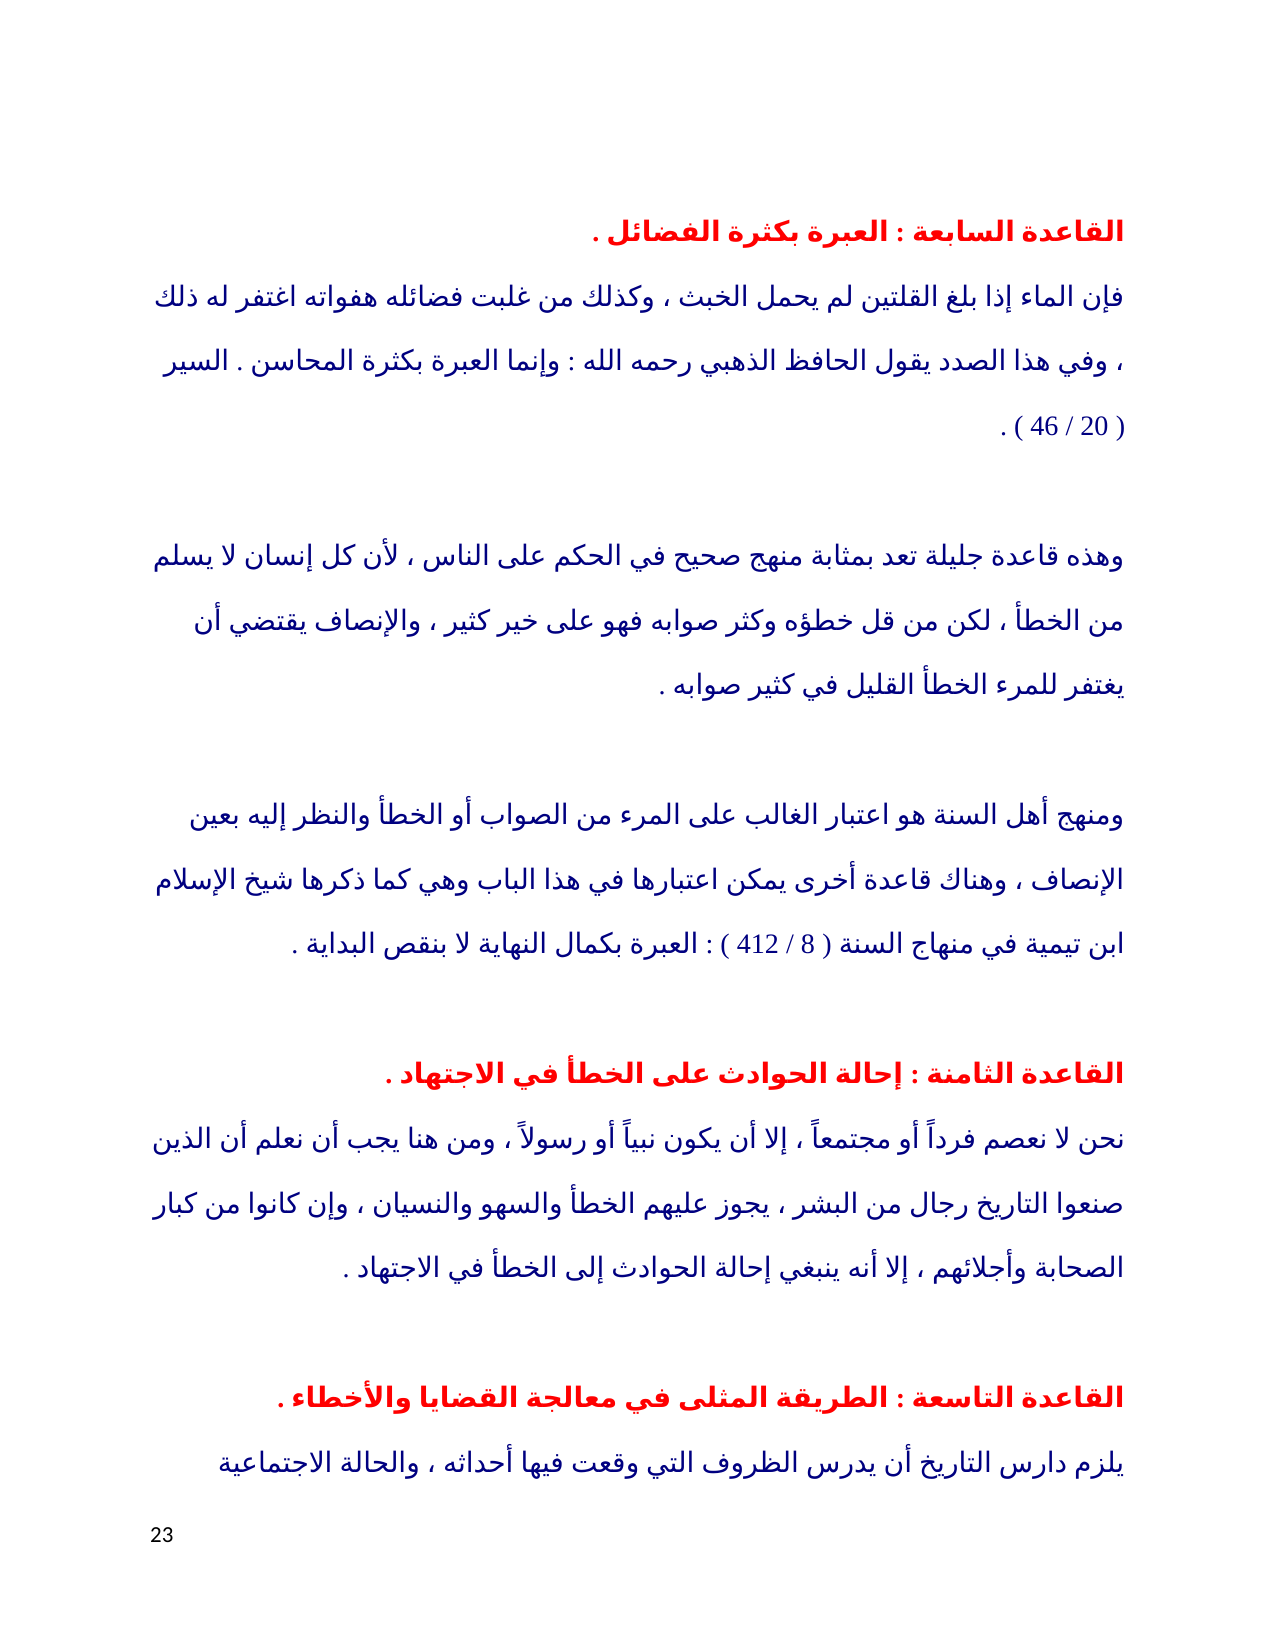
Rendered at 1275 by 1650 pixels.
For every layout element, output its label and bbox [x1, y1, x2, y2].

text [150, 150, 1125, 1478]
